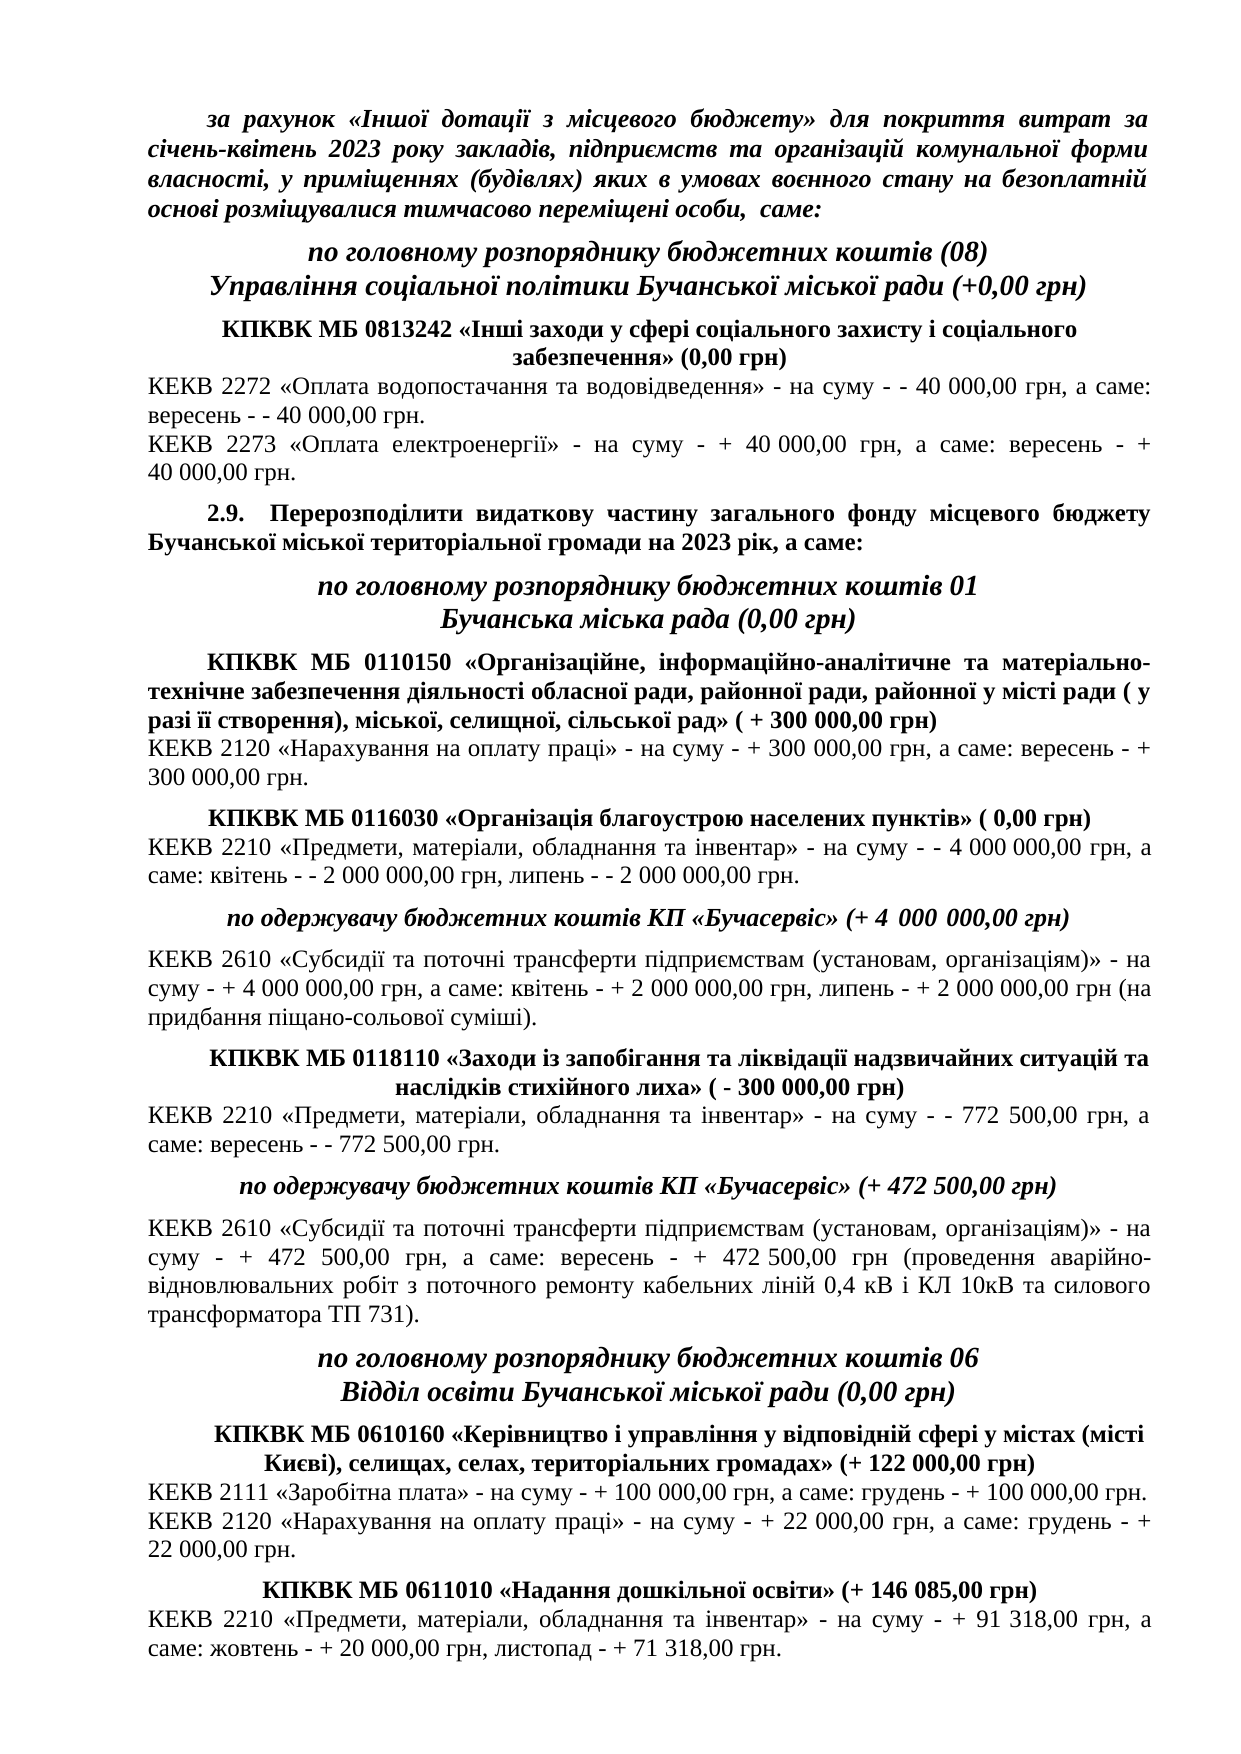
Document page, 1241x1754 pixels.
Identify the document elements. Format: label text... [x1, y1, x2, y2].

text по головному розпоряднику бюджетних коштів (08) [148, 234, 1152, 268]
text КПКВК МБ 0610160 «Керівництво і управління у відповідній сфері у містах (місті Києві), селищах, селах, територіальних громадах» (+ 122 000,00 грн) [148, 1419, 1152, 1477]
text КЕКВ 2273 «Оплата електроенергії» - на суму - + 40 000,00 грн, а саме: вересень - + 40 000,00 грн. [148, 429, 1152, 486]
text КЕКВ 2210 «Предмети, матеріали, обладнання та інвентар» - на суму - + 91 318,00 грн, а саме: жовтень - + 20 000,00 грн, листопад - + 71 318,00 грн. [148, 1604, 1152, 1661]
text Відділ освіти Бучанської міської ради (0,00 грн) [148, 1374, 1152, 1407]
text по одержувачу бюджетних коштів КП «Бучасервіс» (+ 472 500,00 грн) [148, 1170, 1152, 1200]
text Бучанська міська рада (0,00 грн) [148, 602, 1152, 635]
text КЕКВ 2610 «Субсидії та поточні трансферти підприємствам (установам, організаціям)» - на суму - + 472 500,00 грн, а саме: вересень - + 472 500,00 грн (проведення аварійно-відновлювальних робіт з поточного ремонту кабельних ліній 0,4 кВ і КЛ 10кВ та силового трансформатора ТП 731). [148, 1213, 1152, 1328]
text КПКВК МБ 0116030 «Організація благоустрою населених пунктів» ( 0,00 грн) [148, 803, 1152, 832]
text КПКВК МБ 0118110 «Заходи із запобігання та ліквідації надзвичайних ситуацій та наслідків стихійного лиха» ( - 300 000,00 грн) [148, 1043, 1152, 1100]
text КПКВК МБ 0110150 «Організаційне, інформаційно-аналітичне та матеріально-технічне забезпечення діяльності обласної ради, районної ради, районної у місті ради ( у разі її створення), міської, селищної, сільської рад» ( + 300 000,00 грн) [148, 647, 1152, 733]
text по головному розпоряднику бюджетних коштів 01 [148, 568, 1152, 602]
text за рахунок «Іншої дотації з місцевого бюджету» для покриття витрат за січень-квітень 2023 року закладів, підприємств та організацій комунальної форми власності, у приміщеннях (будівлях) яких в умовах воєнного стану на безоплатній основі розміщувалися тимчасово переміщені особи, саме: [148, 103, 1152, 223]
text КПКВК МБ 0813242 «Інші заходи у сфері соціального захисту і соціального забезпечення» (0,00 грн) [148, 314, 1152, 371]
text Управління соціальної політики Бучанської міської ради (+0,00 грн) [148, 268, 1152, 302]
text КЕКВ 2210 «Предмети, матеріали, обладнання та інвентар» - на суму - - 772 500,00 грн, а саме: вересень - - 772 500,00 грн. [148, 1100, 1152, 1158]
text КЕКВ 2210 «Предмети, матеріали, обладнання та інвентар» - на суму - - 4 000 000,00 грн, а саме: квітень - - 2 000 000,00 грн, липень - - 2 000 000,00 грн. [148, 832, 1152, 889]
text по одержувачу бюджетних коштів КП «Бучасервіс» (+ 4 000 000,00 грн) [148, 902, 1152, 932]
text КЕКВ 2120 «Нарахування на оплату праці» - на суму - + 300 000,00 грн, а саме: вересень - + 300 000,00 грн. [148, 733, 1152, 791]
text КЕКВ 2111 «Заробітна плата» - на суму - + 100 000,00 грн, а саме: грудень - + 100 000,00 грн. [148, 1477, 1152, 1506]
text КЕКВ 2272 «Оплата водопостачання та водовідведення» - на суму - - 40 000,00 грн, а саме: вересень - - 40 000,00 грн. [148, 371, 1152, 429]
text КЕКВ 2610 «Субсидії та поточні трансферти підприємствам (установам, організаціям)» - на суму - + 4 000 000,00 грн, а саме: квітень - + 2 000 000,00 грн, липень - + 2 000 000,00 грн (на придбання піщано-сольової суміші). [148, 944, 1152, 1030]
text по головному розпоряднику бюджетних коштів 06 [148, 1340, 1152, 1374]
text 2.9. Перерозподілити видаткову частину загального фонду місцевого бюджету Бучанської міської територіальної громади на 2023 рік, а саме: [148, 498, 1152, 556]
text КПКВК МБ 0611010 «Надання дошкільної освіти» (+ 146 085,00 грн) [148, 1575, 1152, 1604]
text КЕКВ 2120 «Нарахування на оплату праці» - на суму - + 22 000,00 грн, а саме: грудень - + 22 000,00 грн. [148, 1506, 1152, 1563]
